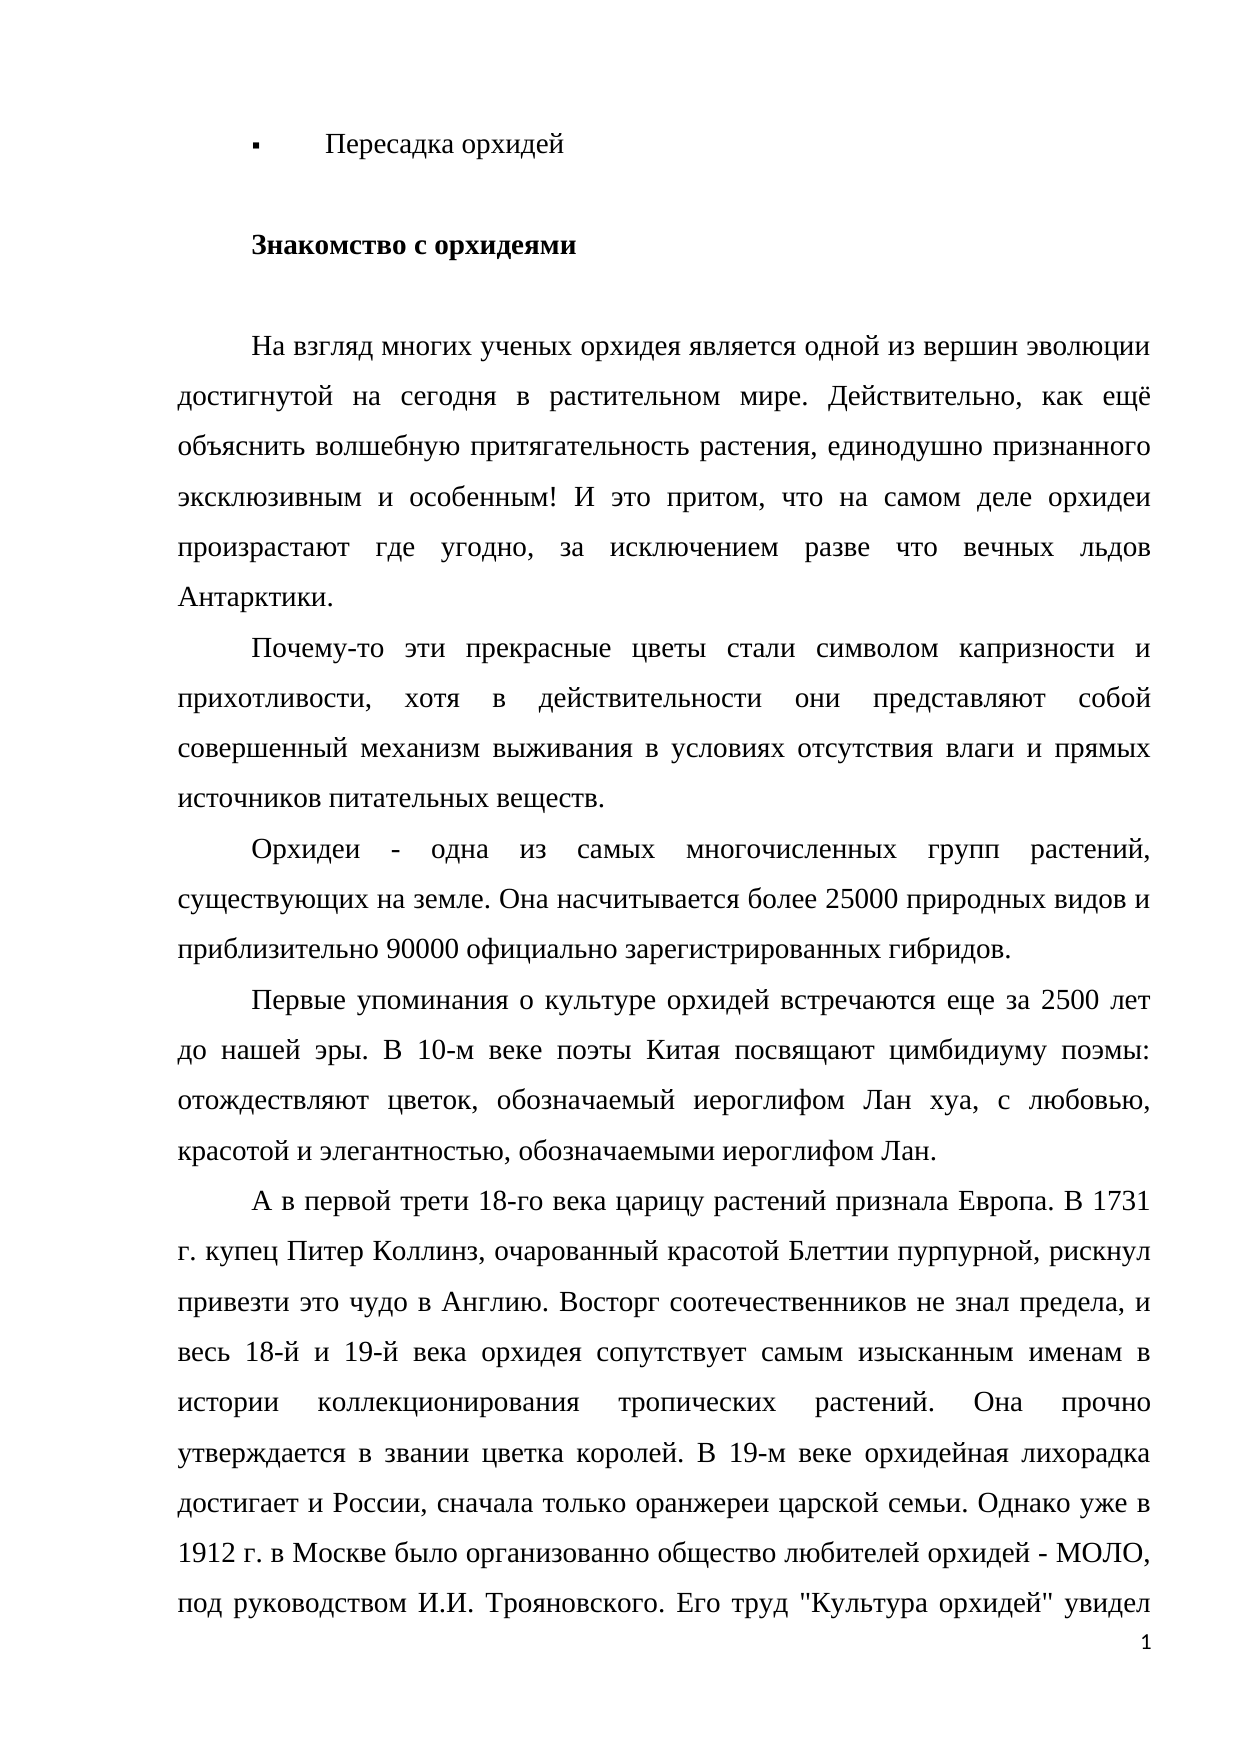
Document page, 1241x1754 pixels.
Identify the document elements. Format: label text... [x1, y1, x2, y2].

list Пересадка орхидей [177, 127, 1152, 160]
text Первые упоминания о культуре орхидей встречаются еще за 2500 лет до нашей эры. В 10-м веке поэты Китая посвящают цимбидиуму поэмы: отождествляют цветок, обозначаемый иероглифом Лан хуа, с любовью, красотой и элегантностью, обозначаемыми иероглифом Лан. [177, 982, 1152, 1166]
text Орхидеи - одна из самых многочисленных групп растений, существующих на земле. Она насчитывается более 25000 природных видов и приблизительно 90000 официально зарегистрированных гибридов. [177, 831, 1152, 965]
text Почему-то эти прекрасные цветы стали символом капризности и прихотливости, хотя в действительности они представляют собой совершенный механизм выживания в условиях отсутствия влаги и прямых источников питательных веществ. [177, 630, 1152, 814]
text На взгляд многих ученых орхидея является одной из вершин эволюции достигнутой на сегодня в растительном мире. Действительно, как ещё объяснить волшебную притягательность растения, единодушно признанного эксклюзивным и особенным! И это притом, что на самом деле орхидеи произрастают где угодно, за исключением разве что вечных льдов Антарктики. [177, 328, 1152, 613]
subtitle Знакомство с орхидеями [177, 227, 1152, 261]
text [177, 1183, 1152, 1619]
